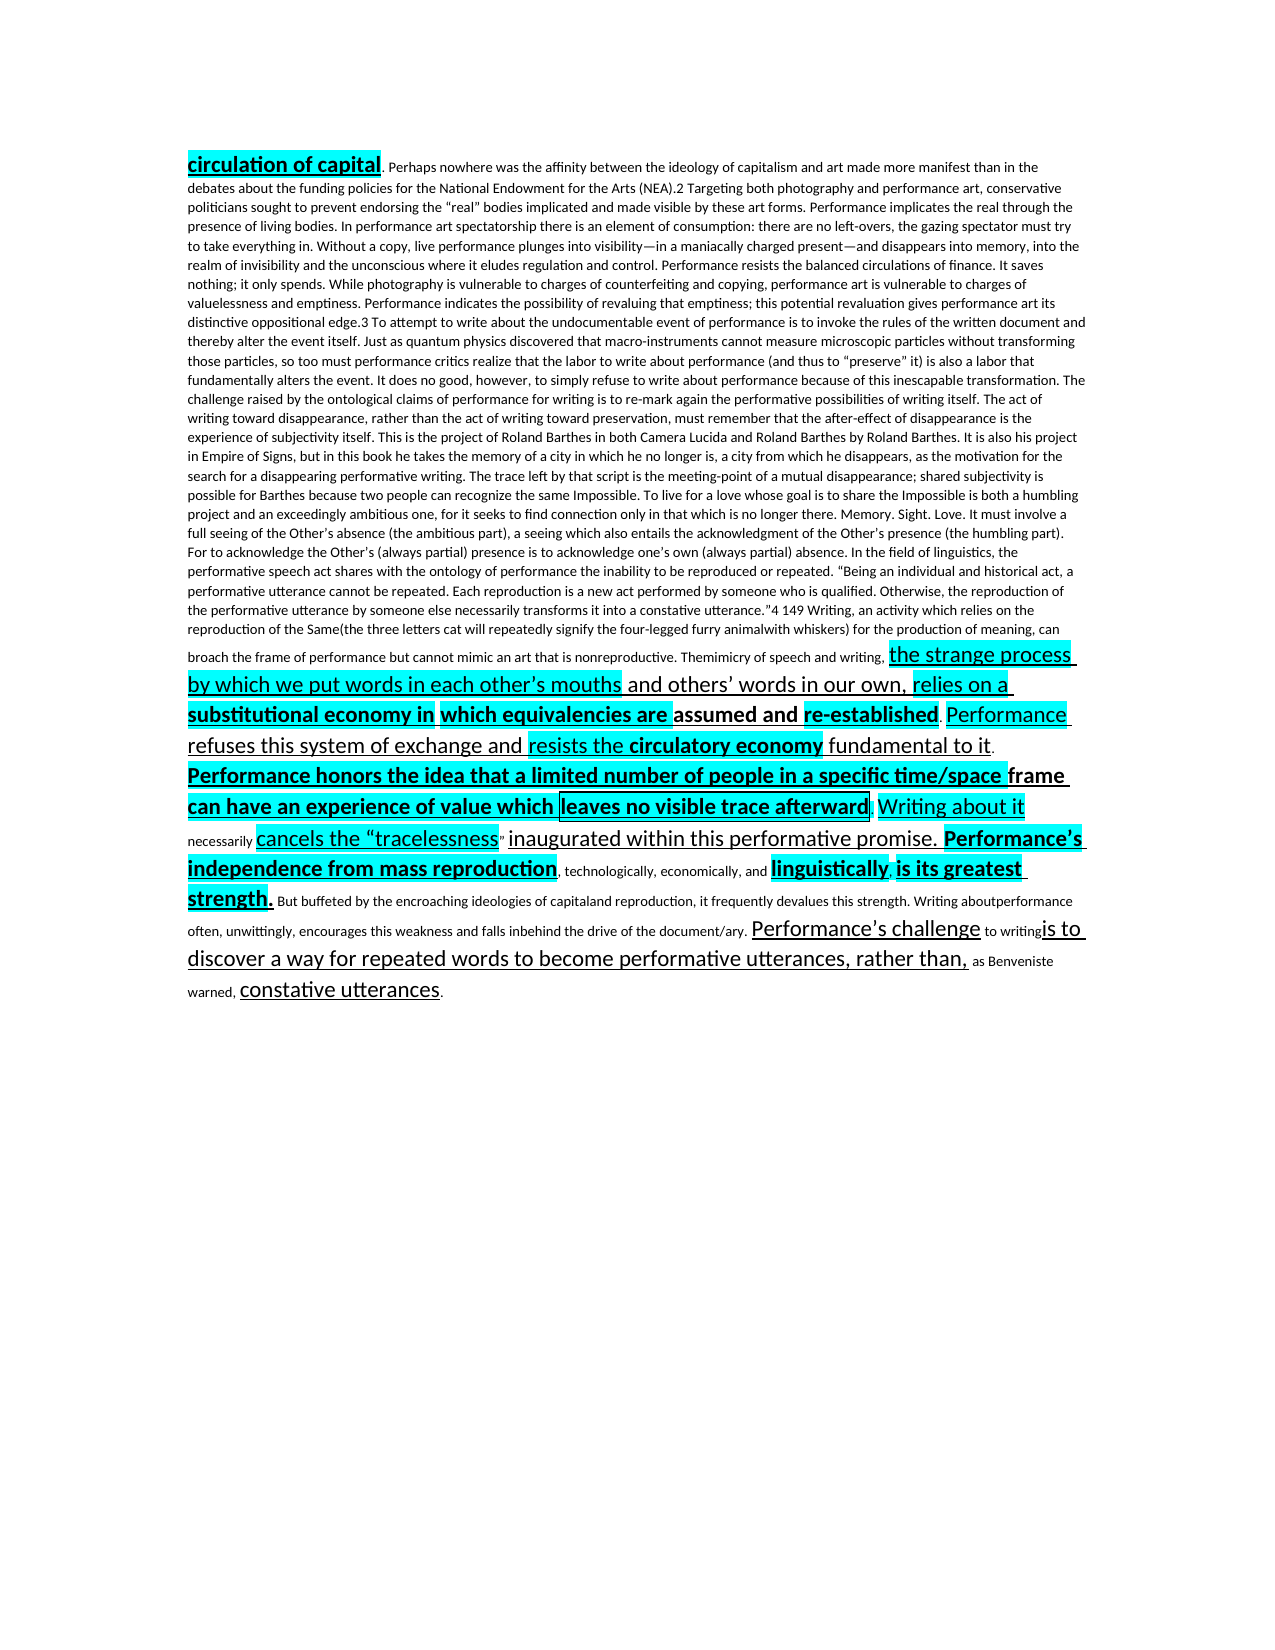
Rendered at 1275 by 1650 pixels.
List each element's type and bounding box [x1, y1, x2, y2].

text [187, 150, 1087, 1003]
